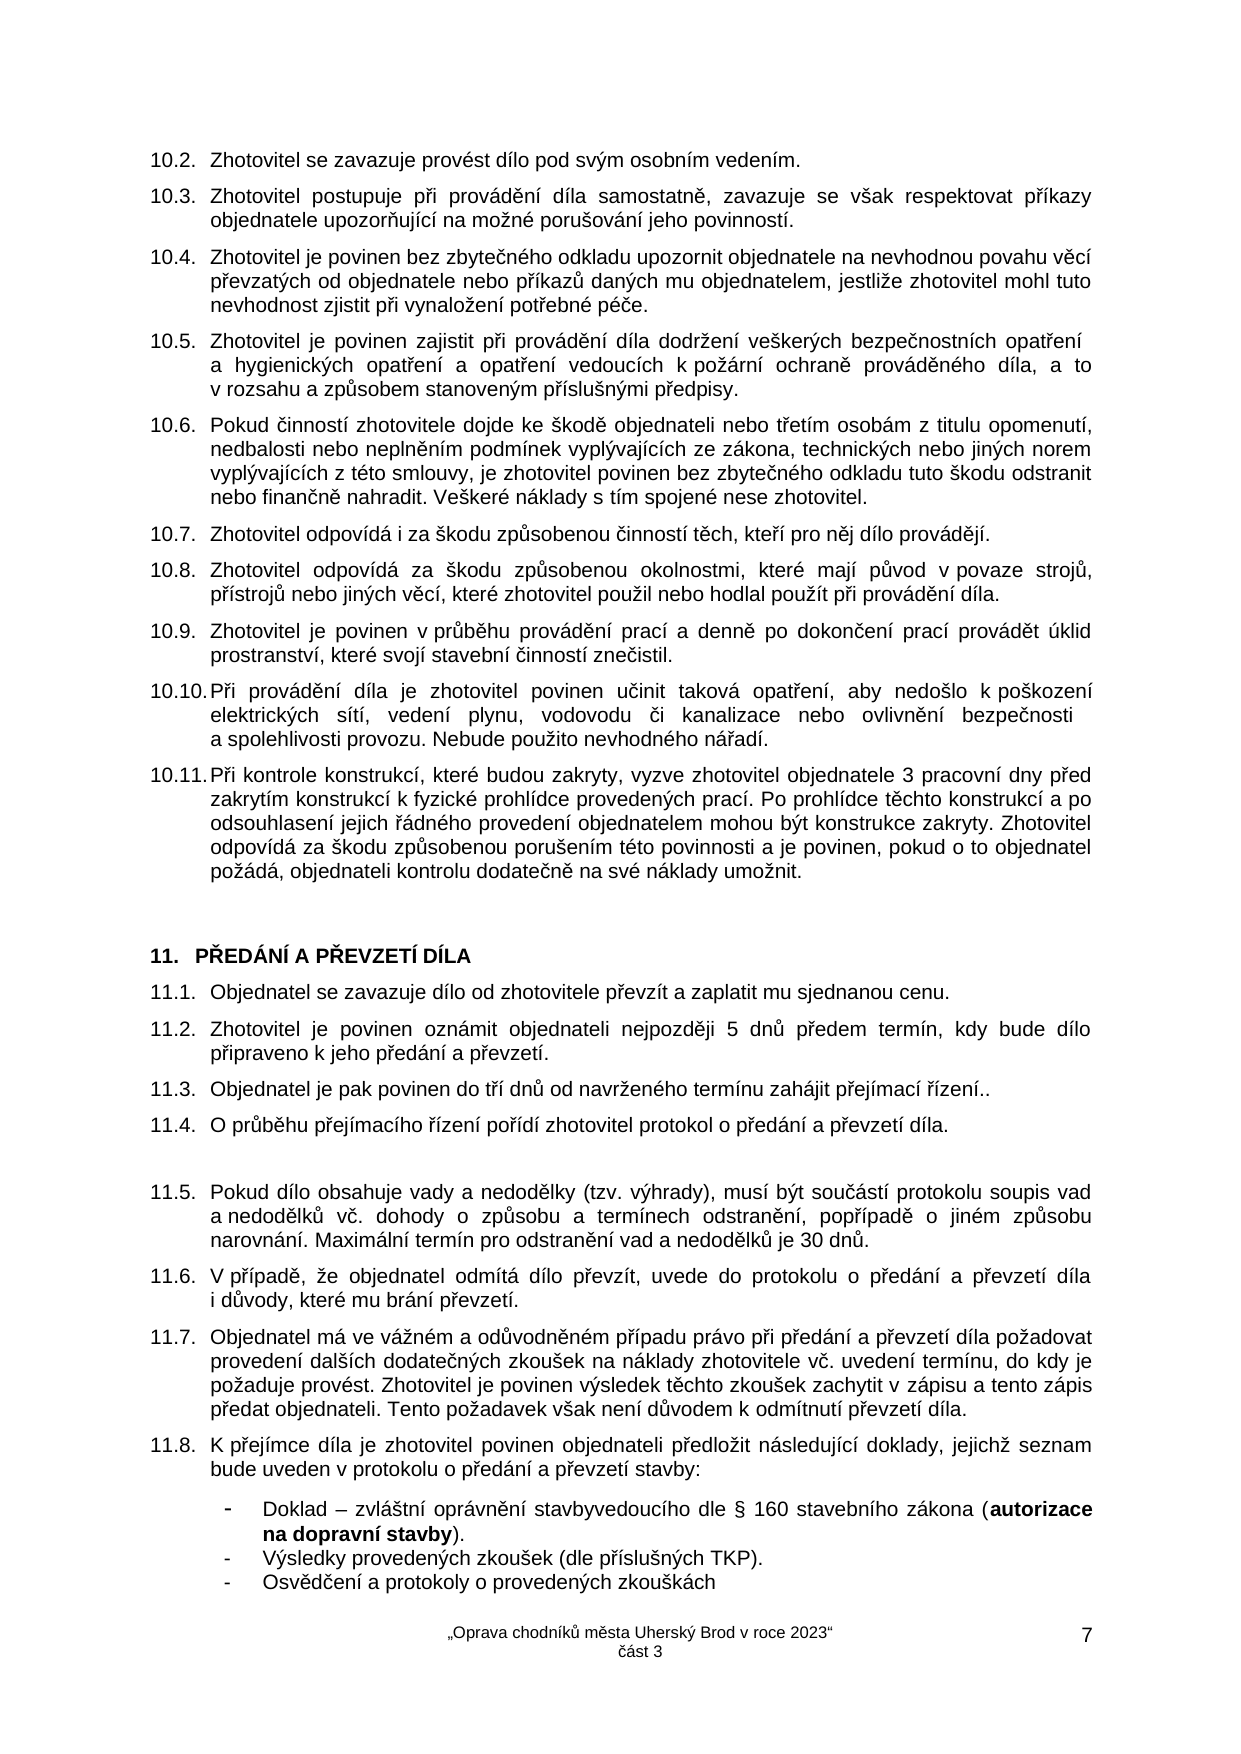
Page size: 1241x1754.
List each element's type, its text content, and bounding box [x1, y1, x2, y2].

subtitle Objednatel má ve vážném a odůvodněném případu právo při předání a převzetí díla požadovat provedení dalších dodatečných zkoušek na náklady zhotovitele vč. uvedení termínu, do kdy je požaduje provést. Zhotovitel je povinen výsledek těchto zkoušek zachytit v zápisu a tento zápis předat objednateli. Tento požadavek však není důvodem k odmítnutí převzetí díla. [150, 1325, 1093, 1421]
subtitle Objednatel je pak povinen do tří dnů od navrženého termínu zahájit přejímací řízení.. [150, 1077, 1093, 1101]
subtitle Předání a převzetí díla [150, 943, 1093, 967]
subtitle Zhotovitel je povinen zajistit při provádění díla dodržení veškerých bezpečnostních opatření a hygienických opatření a opatření vedoucích k požární ochraně prováděného díla, a to v rozsahu a způsobem stanoveným příslušnými předpisy. [150, 329, 1093, 401]
subtitle Zhotovitel odpovídá za škodu způsobenou okolnostmi, které mají původ v povaze strojů, přístrojů nebo jiných věcí, které zhotovitel použil nebo hodlal použít při provádění díla. [150, 558, 1093, 606]
subtitle Zhotovitel odpovídá i za škodu způsobenou činností těch, kteří pro něj dílo provádějí. [150, 522, 1093, 546]
text - Osvědčení a protokoly o provedených zkouškách [156, 1570, 1093, 1594]
subtitle V případě, že objednatel odmítá dílo převzít, uvede do protokolu o předání a převzetí díla i důvody, které mu brání převzetí. [150, 1264, 1093, 1312]
subtitle Při provádění díla je zhotovitel povinen učinit taková opatření, aby nedošlo k poškození elektrických sítí, vedení plynu, vodovodu či kanalizace nebo ovlivnění bezpečnosti a spolehlivosti provozu. Nebude použito nevhodného nářadí. [150, 679, 1093, 751]
subtitle O průběhu přejímacího řízení pořídí zhotovitel protokol o předání a převzetí díla. [150, 1113, 1093, 1137]
subtitle Zhotovitel postupuje při provádění díla samostatně, zavazuje se však respektovat příkazy objednatele upozorňující na možné porušování jeho povinností. [150, 184, 1093, 232]
text - Doklad – zvláštní oprávnění stavbyvedoucího dle § 160 stavebního zákona (autorizace na dopravní stavby). [224, 1493, 1093, 1546]
subtitle Pokud činností zhotovitele dojde ke škodě objednateli nebo třetím osobám z titulu opomenutí, nedbalosti nebo neplněním podmínek vyplývajících ze zákona, technických nebo jiných norem vyplývajících z této smlouvy, je zhotovitel povinen bez zbytečného odkladu tuto škodu odstranit nebo finančně nahradit. Veškeré náklady s tím spojené nese zhotovitel. [150, 413, 1093, 509]
subtitle Zhotovitel je povinen oznámit objednateli nejpozději 5 dnů předem termín, kdy bude dílo připraveno k jeho předání a převzetí. [150, 1016, 1093, 1064]
subtitle Zhotovitel je povinen bez zbytečného odkladu upozornit objednatele na nevhodnou povahu věcí převzatých od objednatele nebo příkazů daných mu objednatelem, jestliže zhotovitel mohl tuto nevhodnost zjistit při vynaložení potřebné péče. [150, 244, 1093, 316]
subtitle Zhotovitel je povinen v průběhu provádění prací a denně po dokončení prací provádět úklid prostranství, které svojí stavební činností znečistil. [150, 618, 1093, 666]
subtitle Pokud dílo obsahuje vady a nedodělky (tzv. výhrady), musí být součástí protokolu soupis vad a nedodělků vč. dohody o způsobu a termínech odstranění, popřípadě o jiném způsobu narovnání. Maximální termín pro odstranění vad a nedodělků je 30 dnů. [150, 1180, 1093, 1252]
subtitle Objednatel se zavazuje dílo od zhotovitele převzít a zaplatit mu sjednanou cenu. [150, 980, 1093, 1004]
subtitle Zhotovitel se zavazuje provést dílo pod svým osobním vedením. [150, 148, 1093, 172]
subtitle Při kontrole konstrukcí, které budou zakryty, vyzve zhotovitel objednatele 3 pracovní dny před zakrytím konstrukcí k fyzické prohlídce provedených prací. Po prohlídce těchto konstrukcí a po odsouhlasení jejich řádného provedení objednatelem mohou být konstrukce zakryty. Zhotovitel odpovídá za škodu způsobenou porušením této povinnosti a je povinen, pokud o to objednatel požádá, objednateli kontrolu dodatečně na své náklady umožnit. [150, 763, 1093, 883]
text - Výsledky provedených zkoušek (dle příslušných TKP). [156, 1546, 1093, 1570]
subtitle K přejímce díla je zhotovitel povinen objednateli předložit následující doklady, jejichž seznam bude uveden v protokolu o předání a převzetí stavby: [150, 1433, 1093, 1481]
